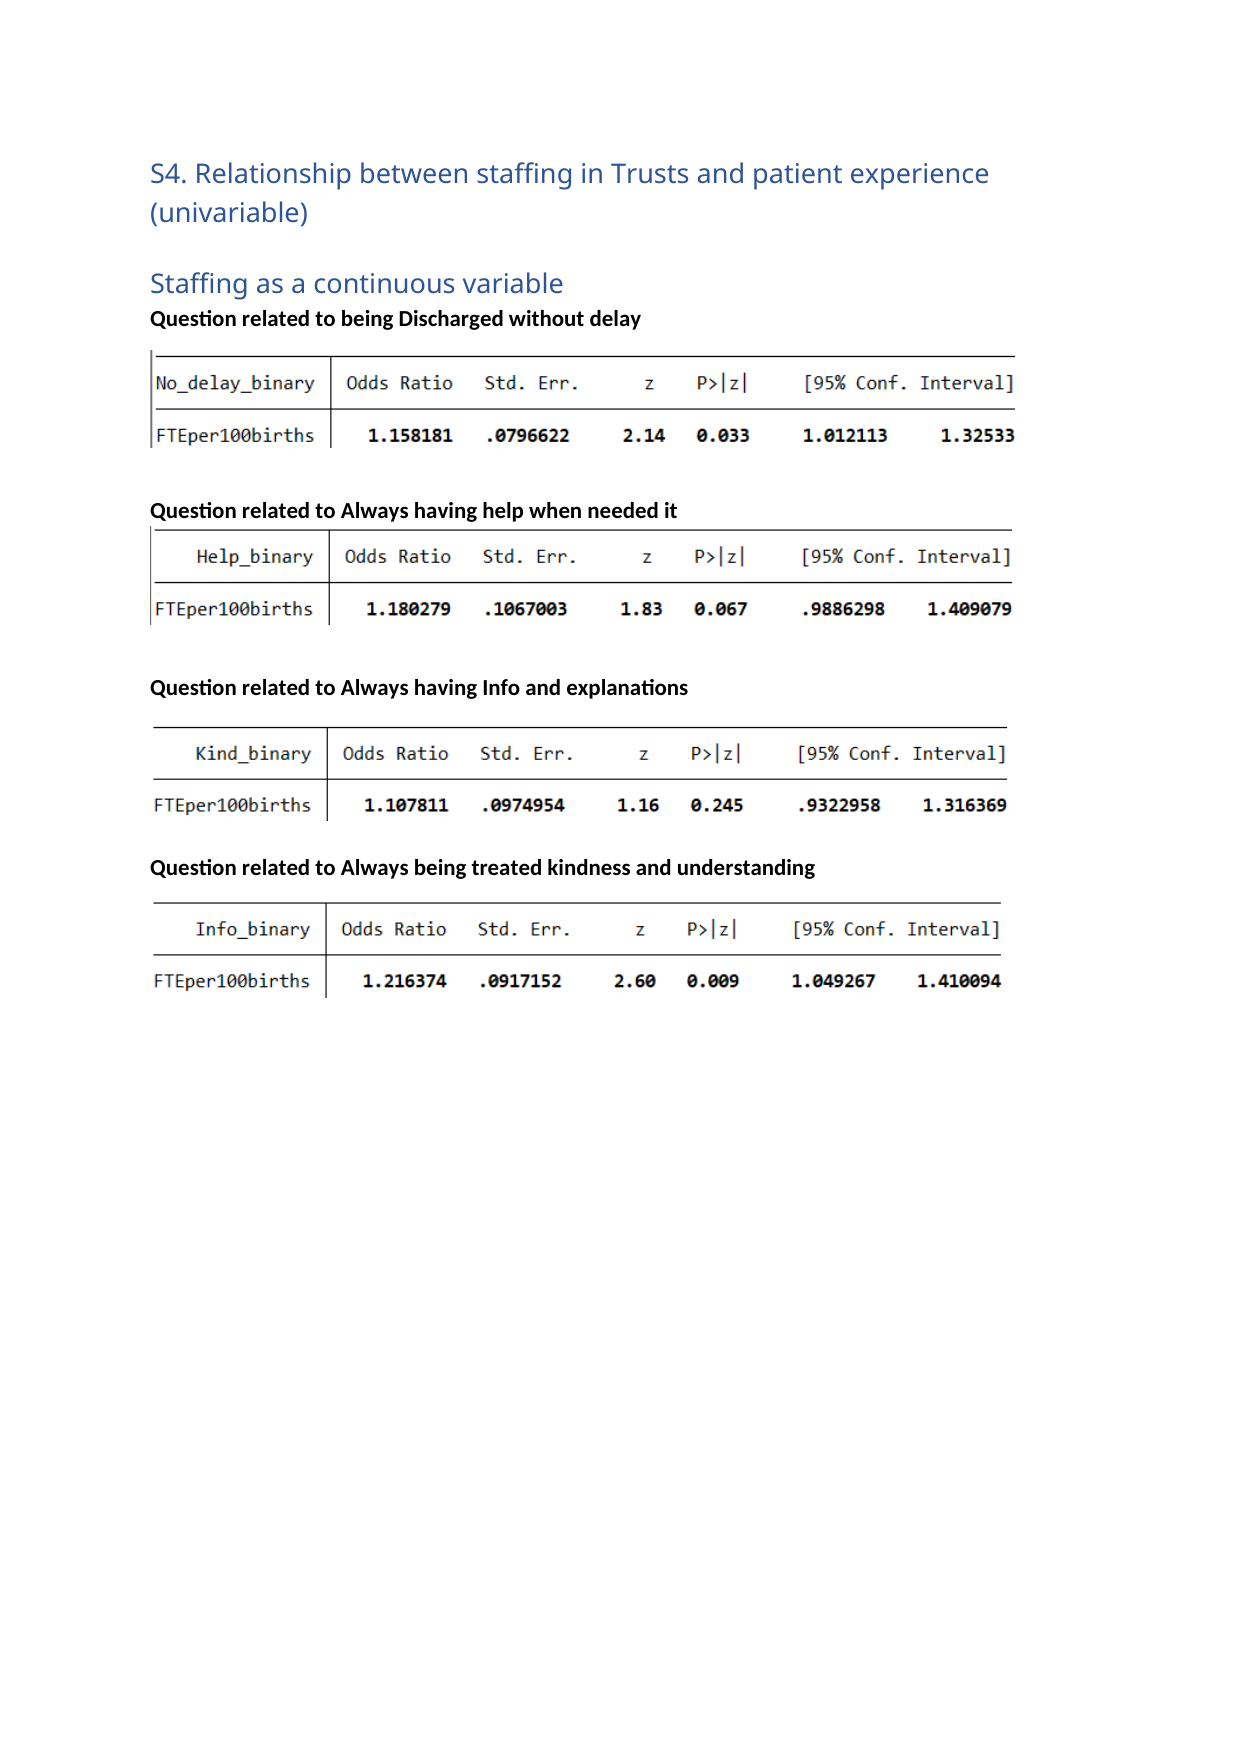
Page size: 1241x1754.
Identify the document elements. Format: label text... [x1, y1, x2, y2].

picture [150, 526, 1018, 625]
picture [150, 900, 1008, 998]
picture [150, 720, 1013, 821]
picture [150, 350, 1021, 448]
subtitle S4. Relationship between staffing in Trusts and patient experience (univariable) [150, 154, 1090, 231]
text Staffing as a continuous variable Question related to being Discharged without delay [150, 234, 1090, 332]
text Question related to Always having Info and explanations [150, 643, 1090, 701]
